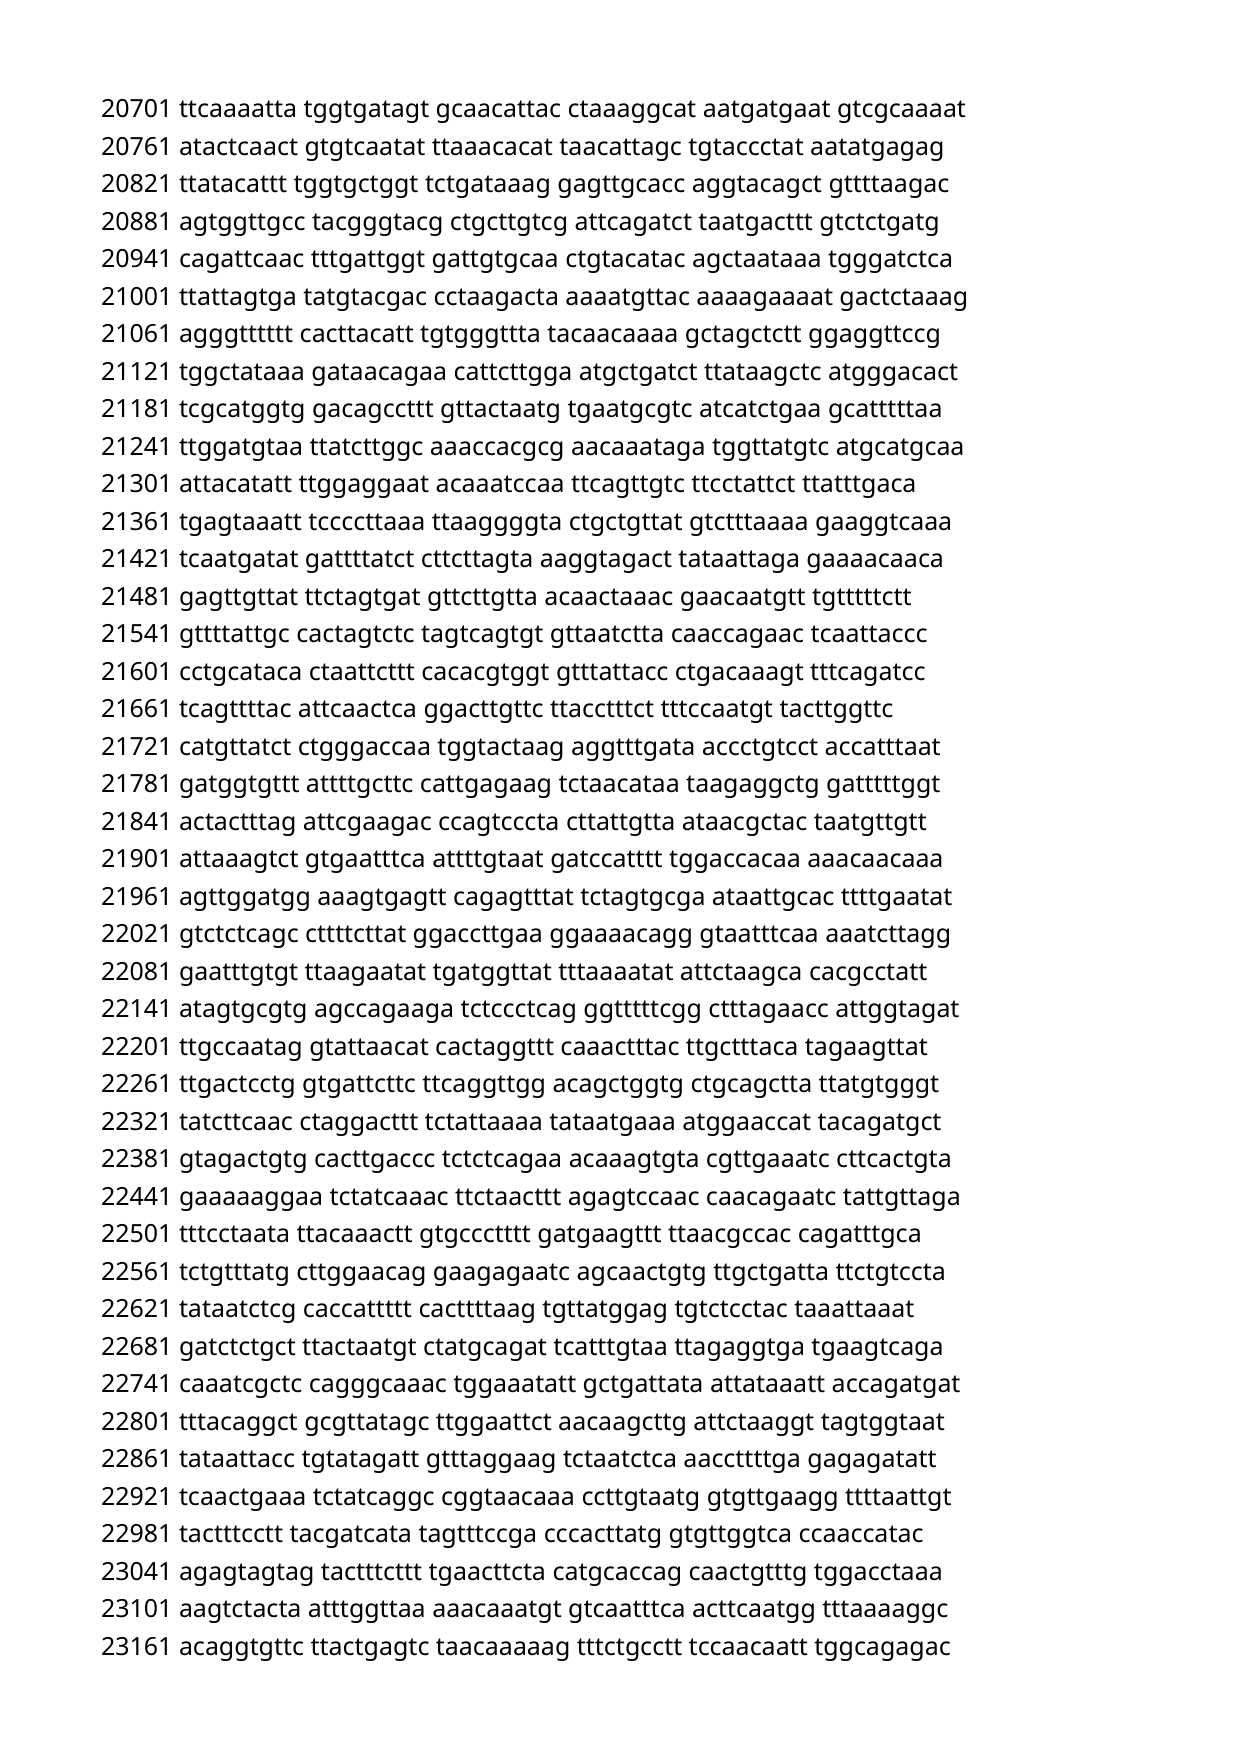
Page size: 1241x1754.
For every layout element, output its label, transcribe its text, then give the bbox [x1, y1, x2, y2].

text 21661 tcagttttac attcaactca ggacttgttc ttacctttct tttccaatgt tacttggttc [75, 689, 1165, 727]
text 21121 tggctataaa gataacagaa cattcttgga atgctgatct ttataagctc atgggacact [75, 352, 1165, 389]
text 22021 gtctctcagc cttttcttat ggaccttgaa ggaaaacagg gtaatttcaa aaatcttagg [75, 914, 1165, 952]
text 21361 tgagtaaatt tccccttaaa ttaaggggta ctgctgttat gtctttaaaa gaaggtcaaa [75, 502, 1165, 539]
text 21541 gttttattgc cactagtctc tagtcagtgt gttaatctta caaccagaac tcaattaccc [75, 614, 1165, 652]
text 22381 gtagactgtg cacttgaccc tctctcagaa acaaagtgta cgttgaaatc cttcactgta [75, 1139, 1165, 1177]
text 23161 acaggtgttc ttactgagtc taacaaaaag tttctgcctt tccaacaatt tggcagagac [75, 1627, 1165, 1664]
text 21901 attaaagtct gtgaatttca attttgtaat gatccatttt tggaccacaa aaacaacaaa [75, 839, 1165, 877]
text 22681 gatctctgct ttactaatgt ctatgcagat tcatttgtaa ttagaggtga tgaagtcaga [75, 1327, 1165, 1364]
text 22201 ttgccaatag gtattaacat cactaggttt caaactttac ttgctttaca tagaagttat [75, 1027, 1165, 1064]
text 22921 tcaactgaaa tctatcaggc cggtaacaaa ccttgtaatg gtgttgaagg ttttaattgt [75, 1477, 1165, 1514]
text 21961 agttggatgg aaagtgagtt cagagtttat tctagtgcga ataattgcac ttttgaatat [75, 877, 1165, 914]
text 20941 cagattcaac tttgattggt gattgtgcaa ctgtacatac agctaataaa tgggatctca [75, 239, 1165, 277]
text 21481 gagttgttat ttctagtgat gttcttgtta acaactaaac gaacaatgtt tgtttttctt [75, 577, 1165, 614]
text 23101 aagtctacta atttggttaa aaacaaatgt gtcaatttca acttcaatgg tttaaaaggc [75, 1589, 1165, 1627]
text 21421 tcaatgatat gattttatct cttcttagta aaggtagact tataattaga gaaaacaaca [75, 539, 1165, 577]
text 22501 tttcctaata ttacaaactt gtgccctttt gatgaagttt ttaacgccac cagatttgca [75, 1214, 1165, 1252]
text 22861 tataattacc tgtatagatt gtttaggaag tctaatctca aaccttttga gagagatatt [75, 1439, 1165, 1477]
text 21841 actactttag attcgaagac ccagtcccta cttattgtta ataacgctac taatgttgtt [75, 802, 1165, 839]
text 22081 gaatttgtgt ttaagaatat tgatggttat tttaaaatat attctaagca cacgcctatt [75, 952, 1165, 989]
text 23041 agagtagtag tactttcttt tgaacttcta catgcaccag caactgtttg tggacctaaa [75, 1552, 1165, 1589]
text 21721 catgttatct ctgggaccaa tggtactaag aggtttgata accctgtcct accatttaat [75, 727, 1165, 764]
text 22981 tactttcctt tacgatcata tagtttccga cccacttatg gtgttggtca ccaaccatac [75, 1514, 1165, 1552]
text 21241 ttggatgtaa ttatcttggc aaaccacgcg aacaaataga tggttatgtc atgcatgcaa [75, 427, 1165, 464]
text 21181 tcgcatggtg gacagccttt gttactaatg tgaatgcgtc atcatctgaa gcatttttaa [75, 389, 1165, 427]
text 20761 atactcaact gtgtcaatat ttaaacacat taacattagc tgtaccctat aatatgagag [75, 127, 1165, 164]
text 20881 agtggttgcc tacgggtacg ctgcttgtcg attcagatct taatgacttt gtctctgatg [75, 202, 1165, 239]
text 21061 agggtttttt cacttacatt tgtgggttta tacaacaaaa gctagctctt ggaggttccg [75, 314, 1165, 352]
text 22261 ttgactcctg gtgattcttc ttcaggttgg acagctggtg ctgcagctta ttatgtgggt [75, 1064, 1165, 1102]
text 21601 cctgcataca ctaattcttt cacacgtggt gtttattacc ctgacaaagt tttcagatcc [75, 652, 1165, 689]
text 21001 ttattagtga tatgtacgac cctaagacta aaaatgttac aaaagaaaat gactctaaag [75, 277, 1165, 314]
text 22441 gaaaaaggaa tctatcaaac ttctaacttt agagtccaac caacagaatc tattgttaga [75, 1177, 1165, 1214]
text 22141 atagtgcgtg agccagaaga tctccctcag ggtttttcgg ctttagaacc attggtagat [75, 989, 1165, 1027]
text 22741 caaatcgctc cagggcaaac tggaaatatt gctgattata attataaatt accagatgat [75, 1364, 1165, 1402]
text 22801 tttacaggct gcgttatagc ttggaattct aacaagcttg attctaaggt tagtggtaat [75, 1402, 1165, 1439]
text 21781 gatggtgttt attttgcttc cattgagaag tctaacataa taagaggctg gatttttggt [75, 764, 1165, 802]
text 21301 attacatatt ttggaggaat acaaatccaa ttcagttgtc ttcctattct ttatttgaca [75, 464, 1165, 502]
text 22321 tatcttcaac ctaggacttt tctattaaaa tataatgaaa atggaaccat tacagatgct [75, 1102, 1165, 1139]
text 20701 ttcaaaatta tggtgatagt gcaacattac ctaaaggcat aatgatgaat gtcgcaaaat [75, 89, 1165, 127]
text 22621 tataatctcg caccattttt cacttttaag tgttatggag tgtctcctac taaattaaat [75, 1289, 1165, 1327]
text 22561 tctgtttatg cttggaacag gaagagaatc agcaactgtg ttgctgatta ttctgtccta [75, 1252, 1165, 1289]
text 20821 ttatacattt tggtgctggt tctgataaag gagttgcacc aggtacagct gttttaagac [75, 164, 1165, 202]
